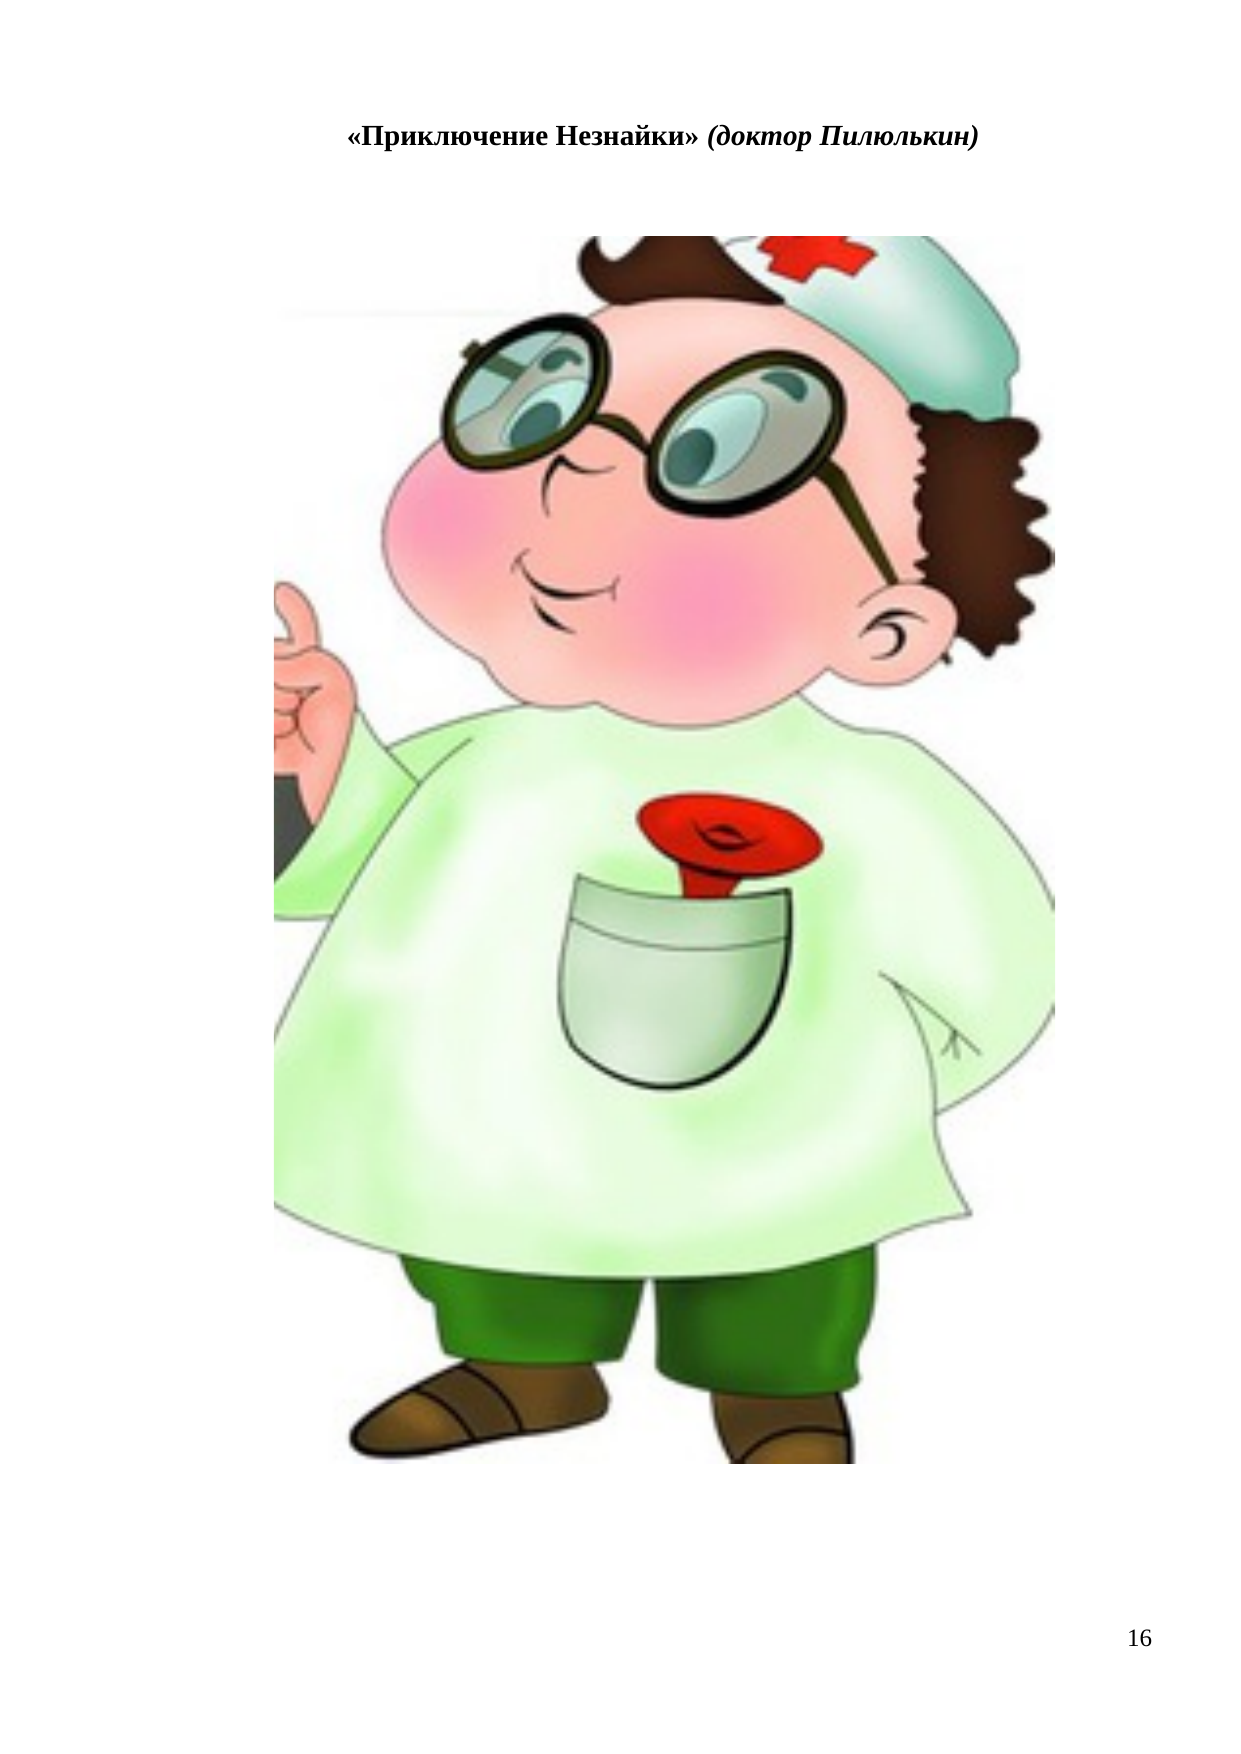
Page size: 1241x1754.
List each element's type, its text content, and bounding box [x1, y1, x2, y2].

text «Приключение Незнайки» (доктор Пилюлькин) [177, 118, 1152, 152]
picture [273, 236, 1055, 1464]
